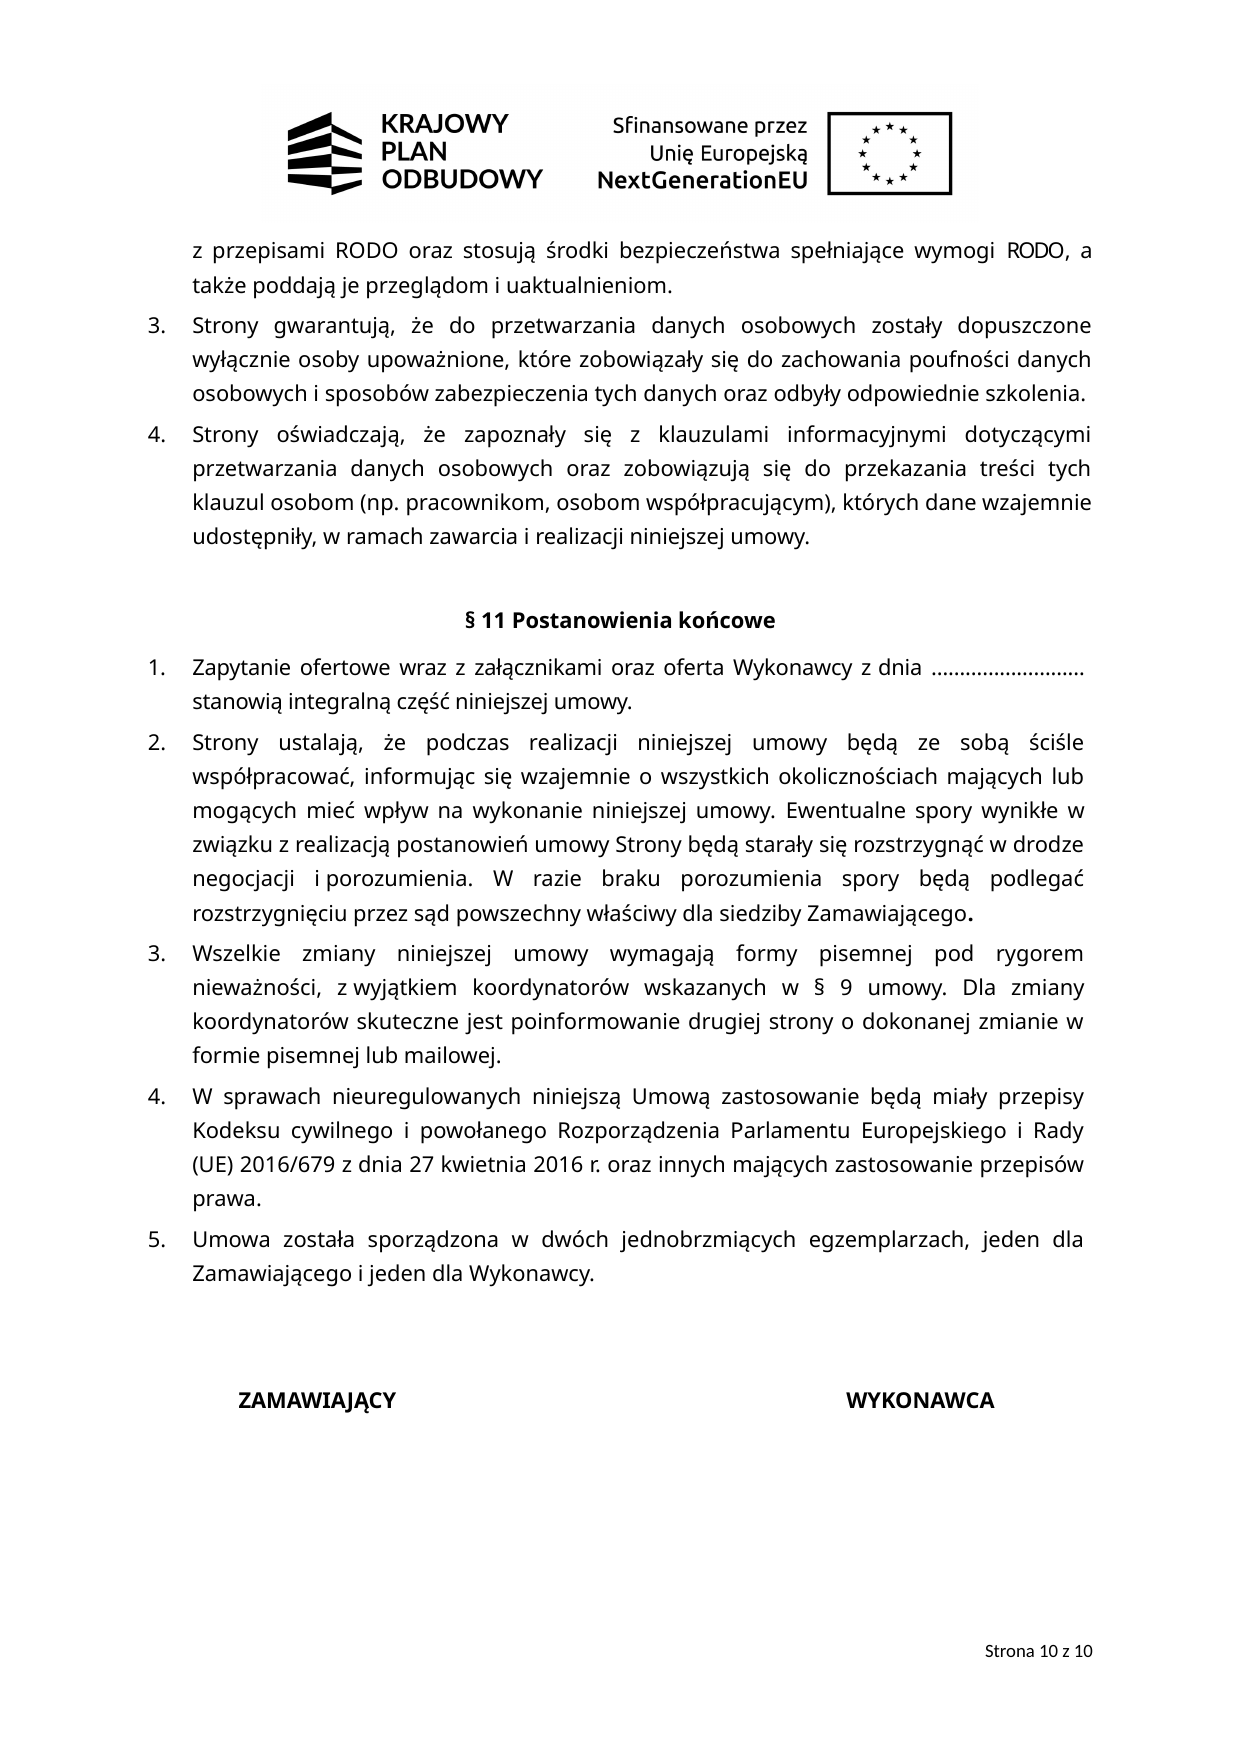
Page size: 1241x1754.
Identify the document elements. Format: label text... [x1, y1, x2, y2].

text § 11 Postanowienia końcowe [148, 605, 1093, 635]
picture [260, 84, 980, 223]
list Zapytanie ofertowe wraz z załącznikami oraz oferta Wykonawcy z dnia ……………………… stanowią integralną część niniejszej umowy. [148, 652, 1085, 716]
list Strony ustalają, że podczas realizacji niniejszej umowy będą ze sobą ściśle współpracować, informując się wzajemnie o wszystkich okolicznościach mających lub mogących mieć wpływ na wykonanie niniejszej umowy. Ewentualne spory wynikłe w związku z realizacją postanowień umowy Strony będą starały się rozstrzygnąć w drodze negocjacji i porozumienia. W razie braku porozumienia spory będą podlegać rozstrzygnięciu przez sąd powszechny właściwy dla siedziby Zamawiającego. [148, 727, 1085, 927]
list Strony oświadczają, że zapoznały się z klauzulami informacyjnymi dotyczącymi przetwarzania danych osobowych oraz zobowiązują się do przekazania treści tych klauzul osobom (np. pracownikom, osobom współpracującym), których dane wzajemnie udostępniły, w ramach zawarcia i realizacji niniejszej umowy. [148, 419, 1093, 551]
list Wszelkie zmiany niniejszej umowy wymagają formy pisemnej pod rygorem nieważności, z wyjątkiem koordynatorów wskazanych w § 9 umowy. Dla zmiany koordynatorów skuteczne jest poinformowanie drugiej strony o dokonanej zmianie w formie pisemnej lub mailowej. [148, 938, 1085, 1070]
text ZAMAWIAJĄCY WYKONAWCA [148, 1385, 1085, 1415]
list Strony gwarantują, że do przetwarzania danych osobowych zostały dopuszczone wyłącznie osoby upoważnione, które zobowiązały się do zachowania poufności danych osobowych i sposobów zabezpieczenia tych danych oraz odbyły odpowiednie szkolenia. [148, 310, 1093, 408]
list Umowa została sporządzona w dwóch jednobrzmiących egzemplarzach, jeden dla Zamawiającego i jeden dla Wykonawcy. [148, 1224, 1085, 1288]
list W sprawach nieuregulowanych niniejszą Umową zastosowanie będą miały przepisy Kodeksu cywilnego i powołanego Rozporządzenia Parlamentu Europejskiego i Rady (UE) 2016/679 z dnia 27 kwietnia 2016 r. oraz innych mających zastosowanie przepisów prawa. [148, 1081, 1085, 1213]
